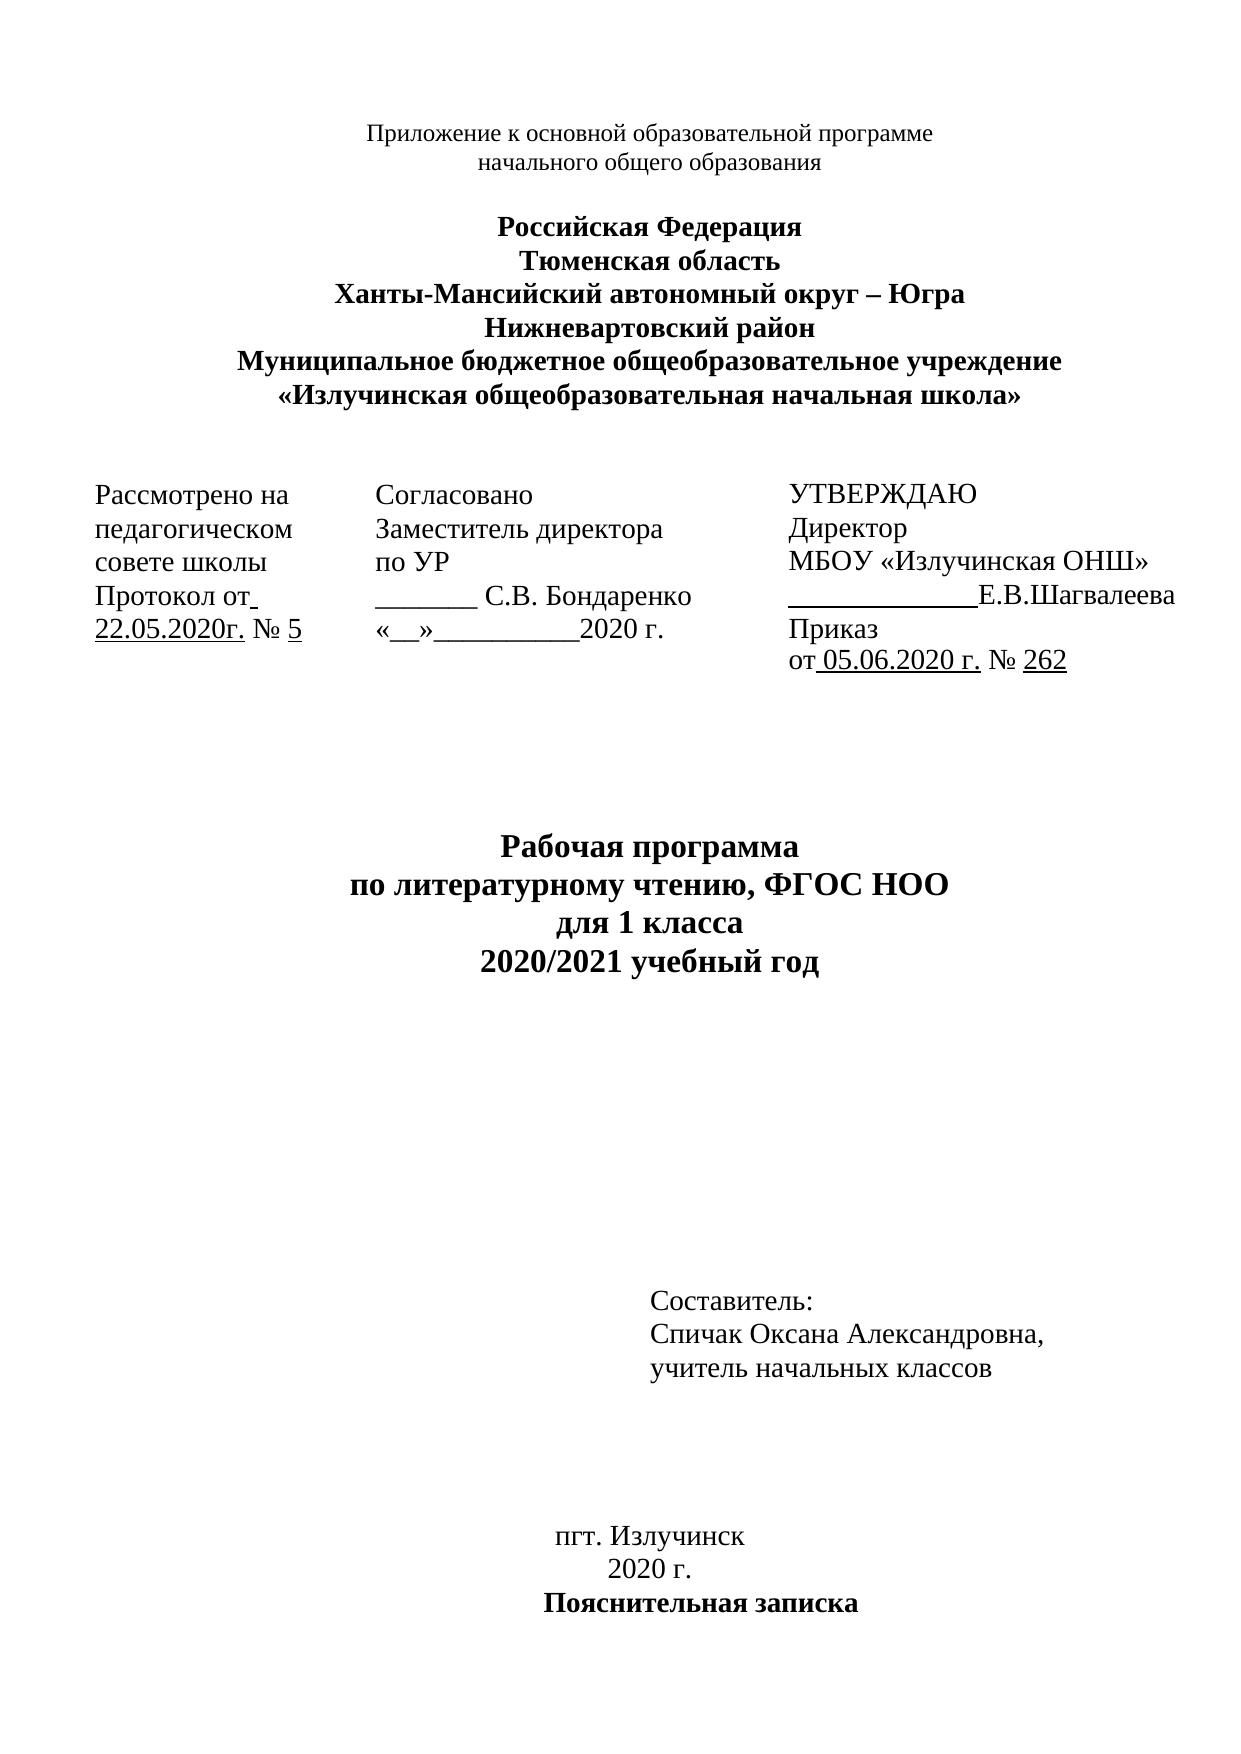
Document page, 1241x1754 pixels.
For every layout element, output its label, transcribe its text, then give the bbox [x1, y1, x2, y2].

text «Излучинская общеобразовательная начальная школа» [118, 377, 1181, 410]
text пгт. Излучинск [118, 1518, 1181, 1551]
text Спичак Оксана Александровна, [118, 1317, 1181, 1350]
table_header Рассмотрено на педагогическом совете школы Протокол от 22.05.2020г. № 5 [74, 478, 354, 692]
text Пояснительная записка [229, 1585, 1173, 1618]
table_header УТВЕРЖДАЮ Директор МБОУ «Излучинская ОНШ» Е.В.Шагвалеева Приказ от 05.06.2020 г. № 262 [709, 478, 1226, 692]
text по литературному чтению, ФГОС НОО [118, 864, 1181, 902]
text 2020 г. [118, 1551, 1181, 1585]
text Российская Федерация [118, 209, 1181, 243]
text начального общего образования [118, 147, 1181, 176]
text 2020/2021 учебный год [118, 941, 1181, 979]
text для 1 класса [118, 902, 1181, 941]
text Приложение к основной образовательной программе [118, 118, 1181, 147]
text Тюменская область [118, 243, 1181, 276]
text учитель начальных классов [118, 1350, 1181, 1384]
text Нижневартовский район [118, 310, 1181, 343]
table_header Согласовано Заместитель директора по УР _______ С.В. Бондаренко «__»__________2020 г. [354, 478, 709, 692]
text Муниципальное бюджетное общеобразовательное учреждение [118, 343, 1181, 377]
text Рабочая программа [118, 826, 1181, 864]
text Составитель: [118, 1283, 1181, 1317]
text Ханты-Мансийский автономный округ – Югра [118, 276, 1181, 310]
